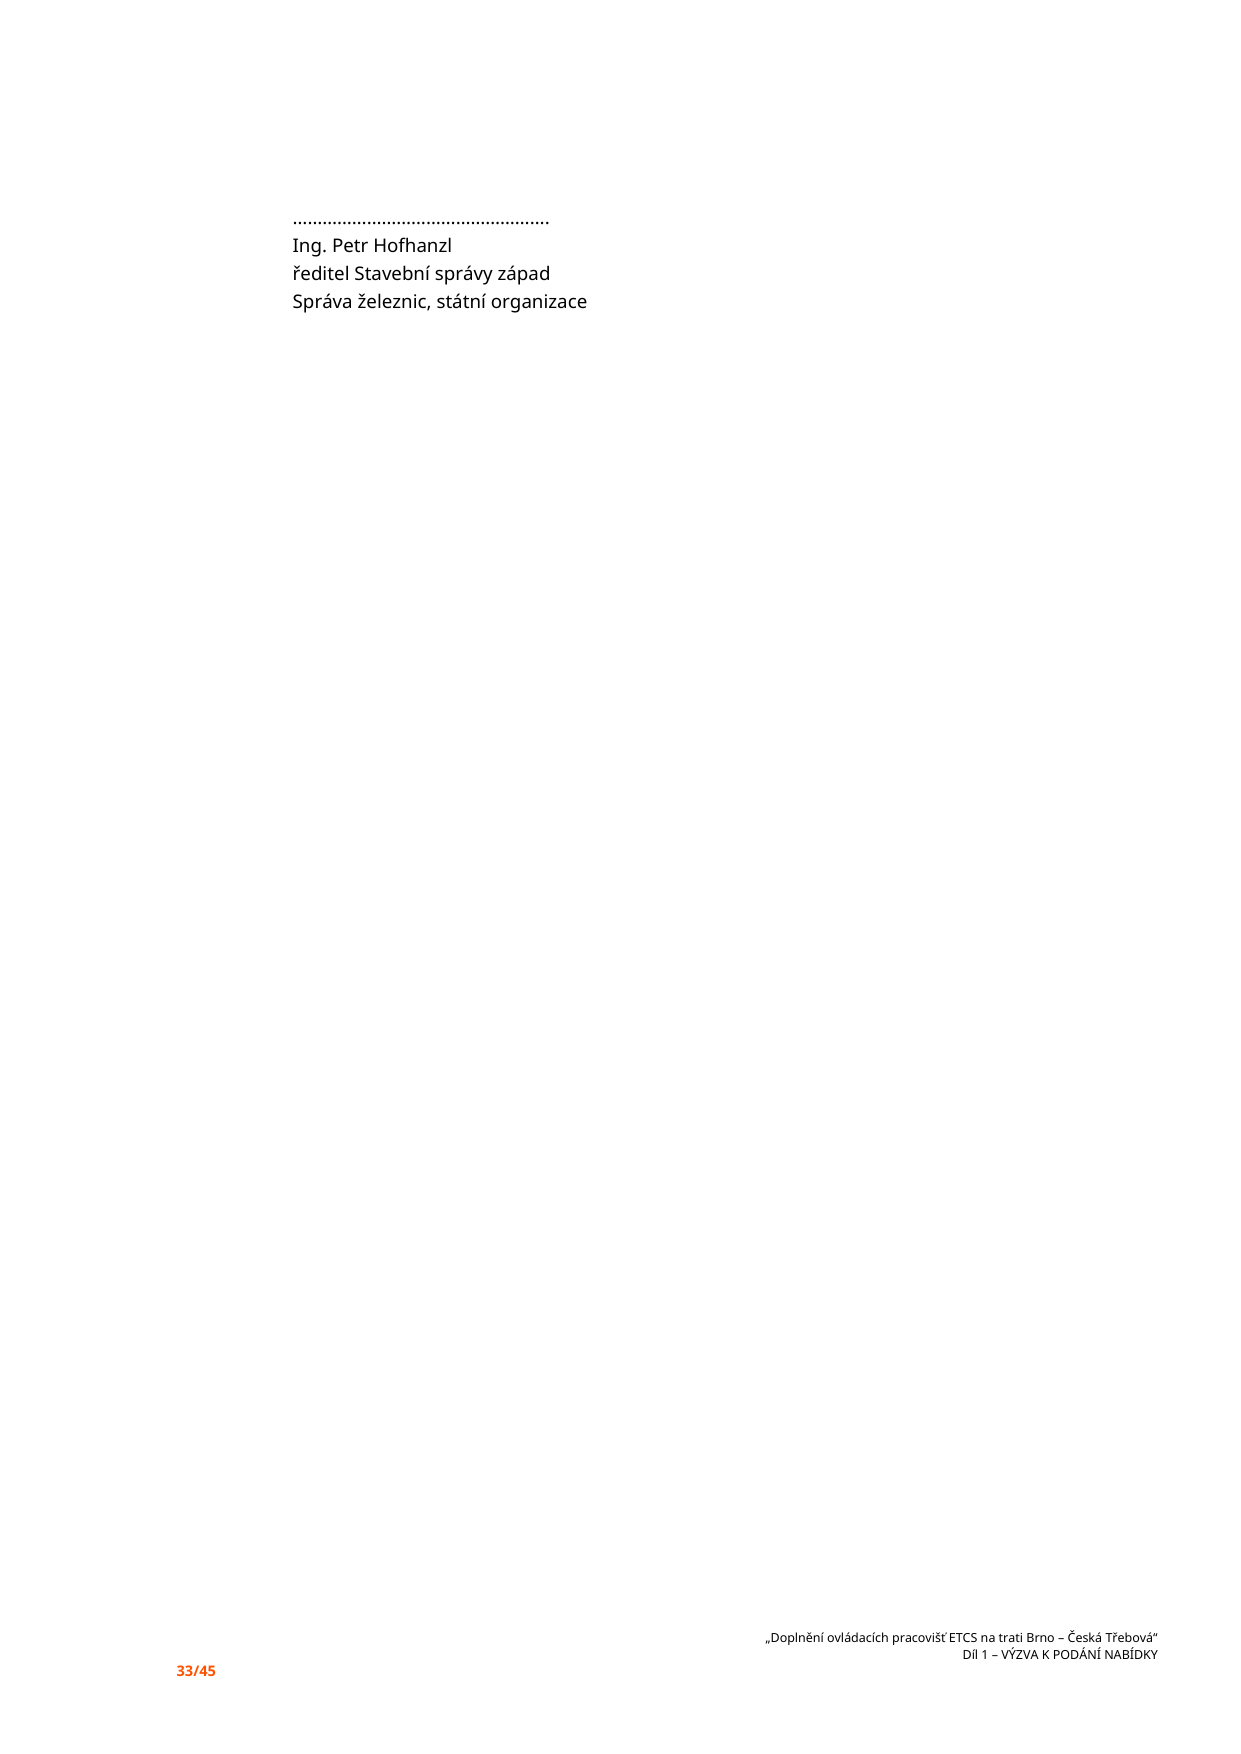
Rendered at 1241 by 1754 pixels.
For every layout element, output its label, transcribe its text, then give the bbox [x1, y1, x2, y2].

text Správa železnic, státní organizace [292, 289, 1122, 314]
text ředitel Stavební správy západ [292, 261, 1122, 286]
text Ing. Petr Hofhanzl [292, 233, 1122, 258]
text ……………………………………………. [292, 205, 1122, 230]
